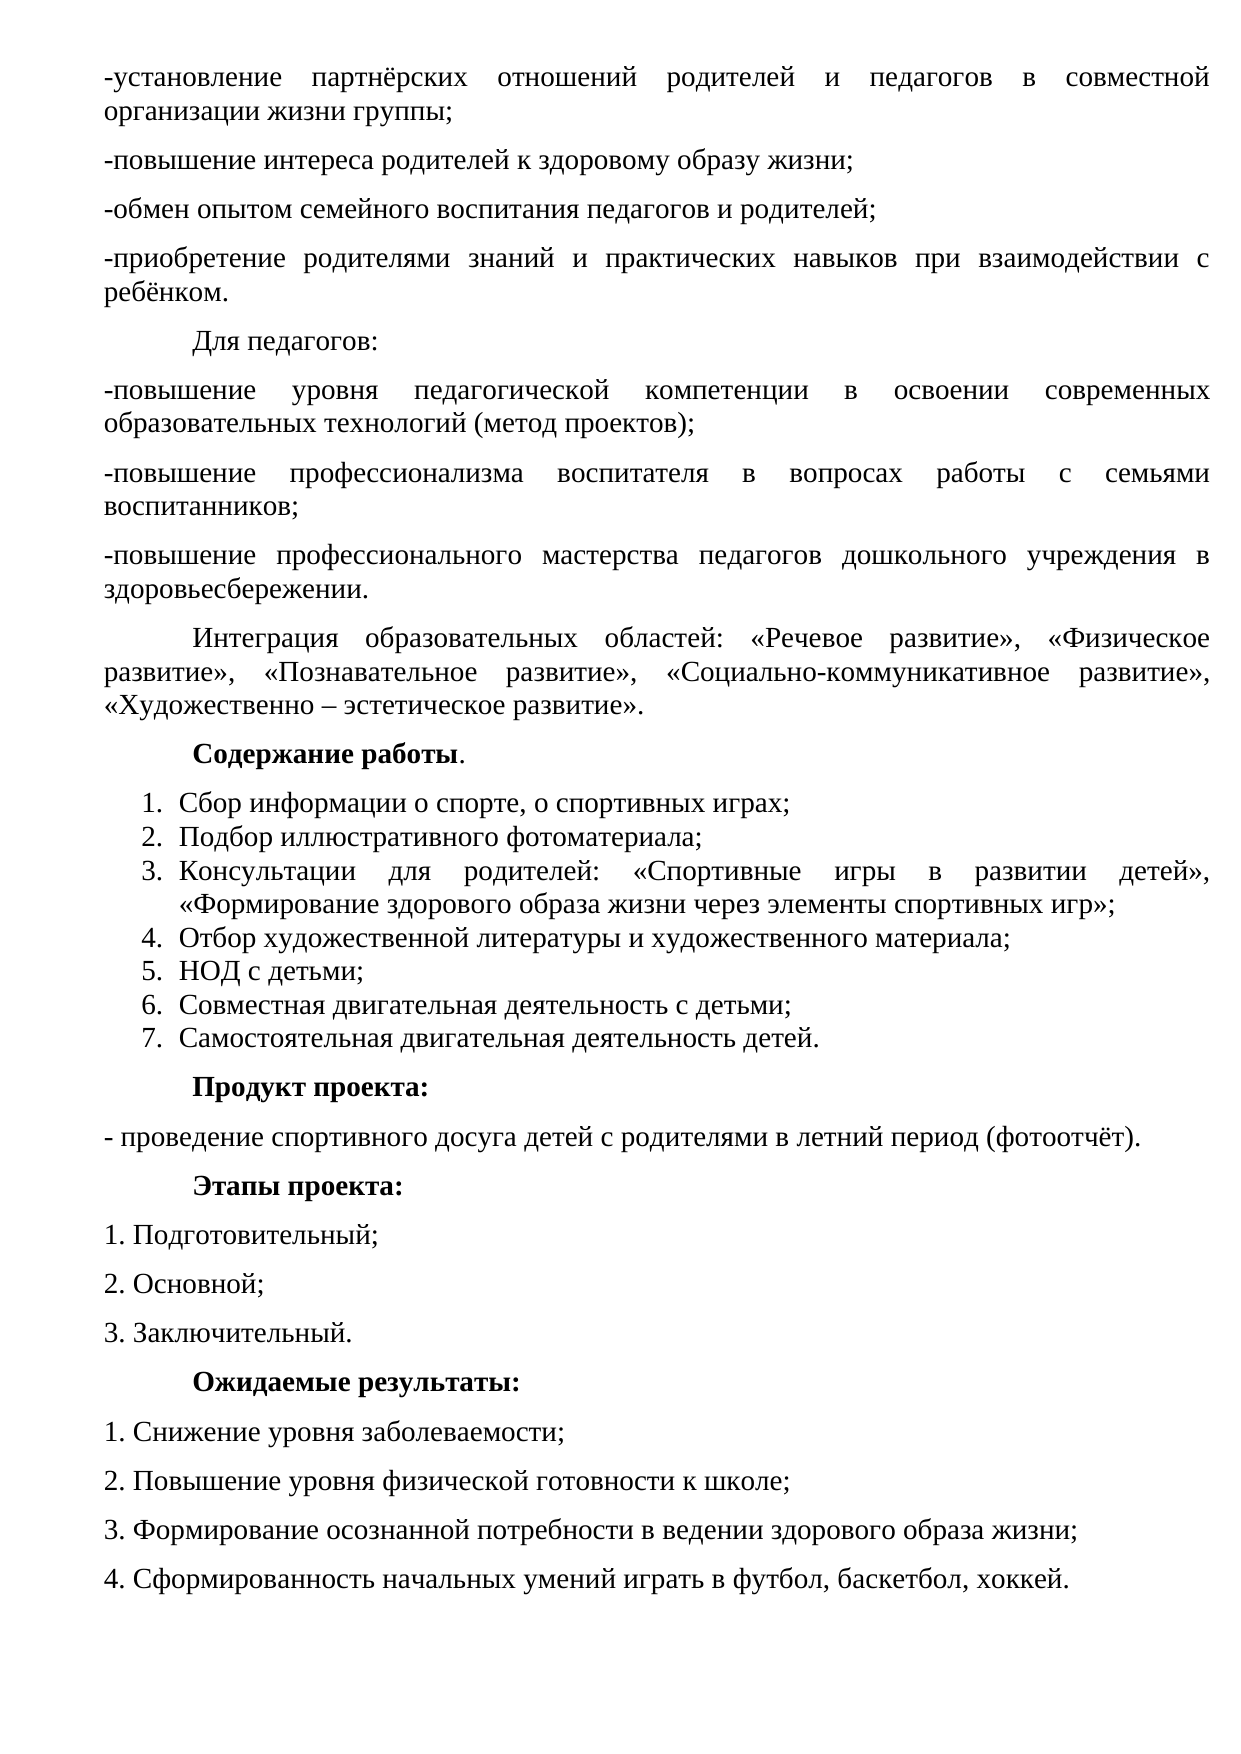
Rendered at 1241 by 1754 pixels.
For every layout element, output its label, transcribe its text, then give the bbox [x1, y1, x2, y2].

text -повышение профессионального мастерства педагогов дошкольного учреждения в здоровьесбережении. [103, 537, 1211, 604]
text 2. Повышение уровня физической готовности к школе; [103, 1463, 1211, 1496]
list Подбор иллюстративного фотоматериала; [141, 819, 1211, 853]
list Сбор информации о спорте, о спортивных играх; [141, 786, 1211, 819]
text Для педагогов: [103, 323, 1211, 356]
text Этапы проекта: [103, 1168, 1211, 1201]
text 3. Заключительный. [103, 1315, 1211, 1349]
list Совместная двигательная деятельность с детьми; [141, 987, 1211, 1020]
list Отбор художественной литературы и художественного материала; [141, 920, 1211, 953]
text Продукт проекта: [103, 1069, 1211, 1103]
text Содержание работы. [103, 736, 1211, 770]
text -установление партнёрских отношений родителей и педагогов в совместной организации жизни группы; [103, 59, 1211, 126]
text - проведение спортивного досуга детей с родителями в летний период (фотоотчёт). [103, 1119, 1211, 1152]
text 4. Сформированность начальных умений играть в футбол, баскетбол, хоккей. [103, 1561, 1211, 1595]
text 1. Подготовительный; [103, 1217, 1211, 1251]
text -обмен опытом семейного воспитания педагогов и родителей; [103, 191, 1211, 224]
text 2. Основной; [103, 1266, 1211, 1300]
text 1. Снижение уровня заболеваемости; [103, 1414, 1211, 1447]
text -повышение профессионализма воспитателя в вопросах работы с семьями воспитанников; [103, 455, 1211, 522]
text Ожидаемые результаты: [103, 1364, 1211, 1398]
list Самостоятельная двигательная деятельность детей. [141, 1020, 1211, 1054]
text -повышение интереса родителей к здоровому образу жизни; [103, 142, 1211, 175]
list Консультации для родителей: «Спортивные игры в развитии детей», «Формирование здорового образа жизни через элементы спортивных игр»; [141, 853, 1211, 920]
text -приобретение родителями знаний и практических навыков при взаимодействии с ребёнком. [103, 240, 1211, 307]
list НОД с детьми; [141, 953, 1211, 987]
text 3. Формирование осознанной потребности в ведении здорового образа жизни; [103, 1512, 1211, 1546]
text Интеграция образовательных областей: «Речевое развитие», «Физическое развитие», «Познавательное развитие», «Социально-коммуникативное развитие», «Художественно – эстетическое развитие». [103, 620, 1211, 721]
text -повышение уровня педагогической компетенции в освоении современных образовательных технологий (метод проектов); [103, 372, 1211, 439]
